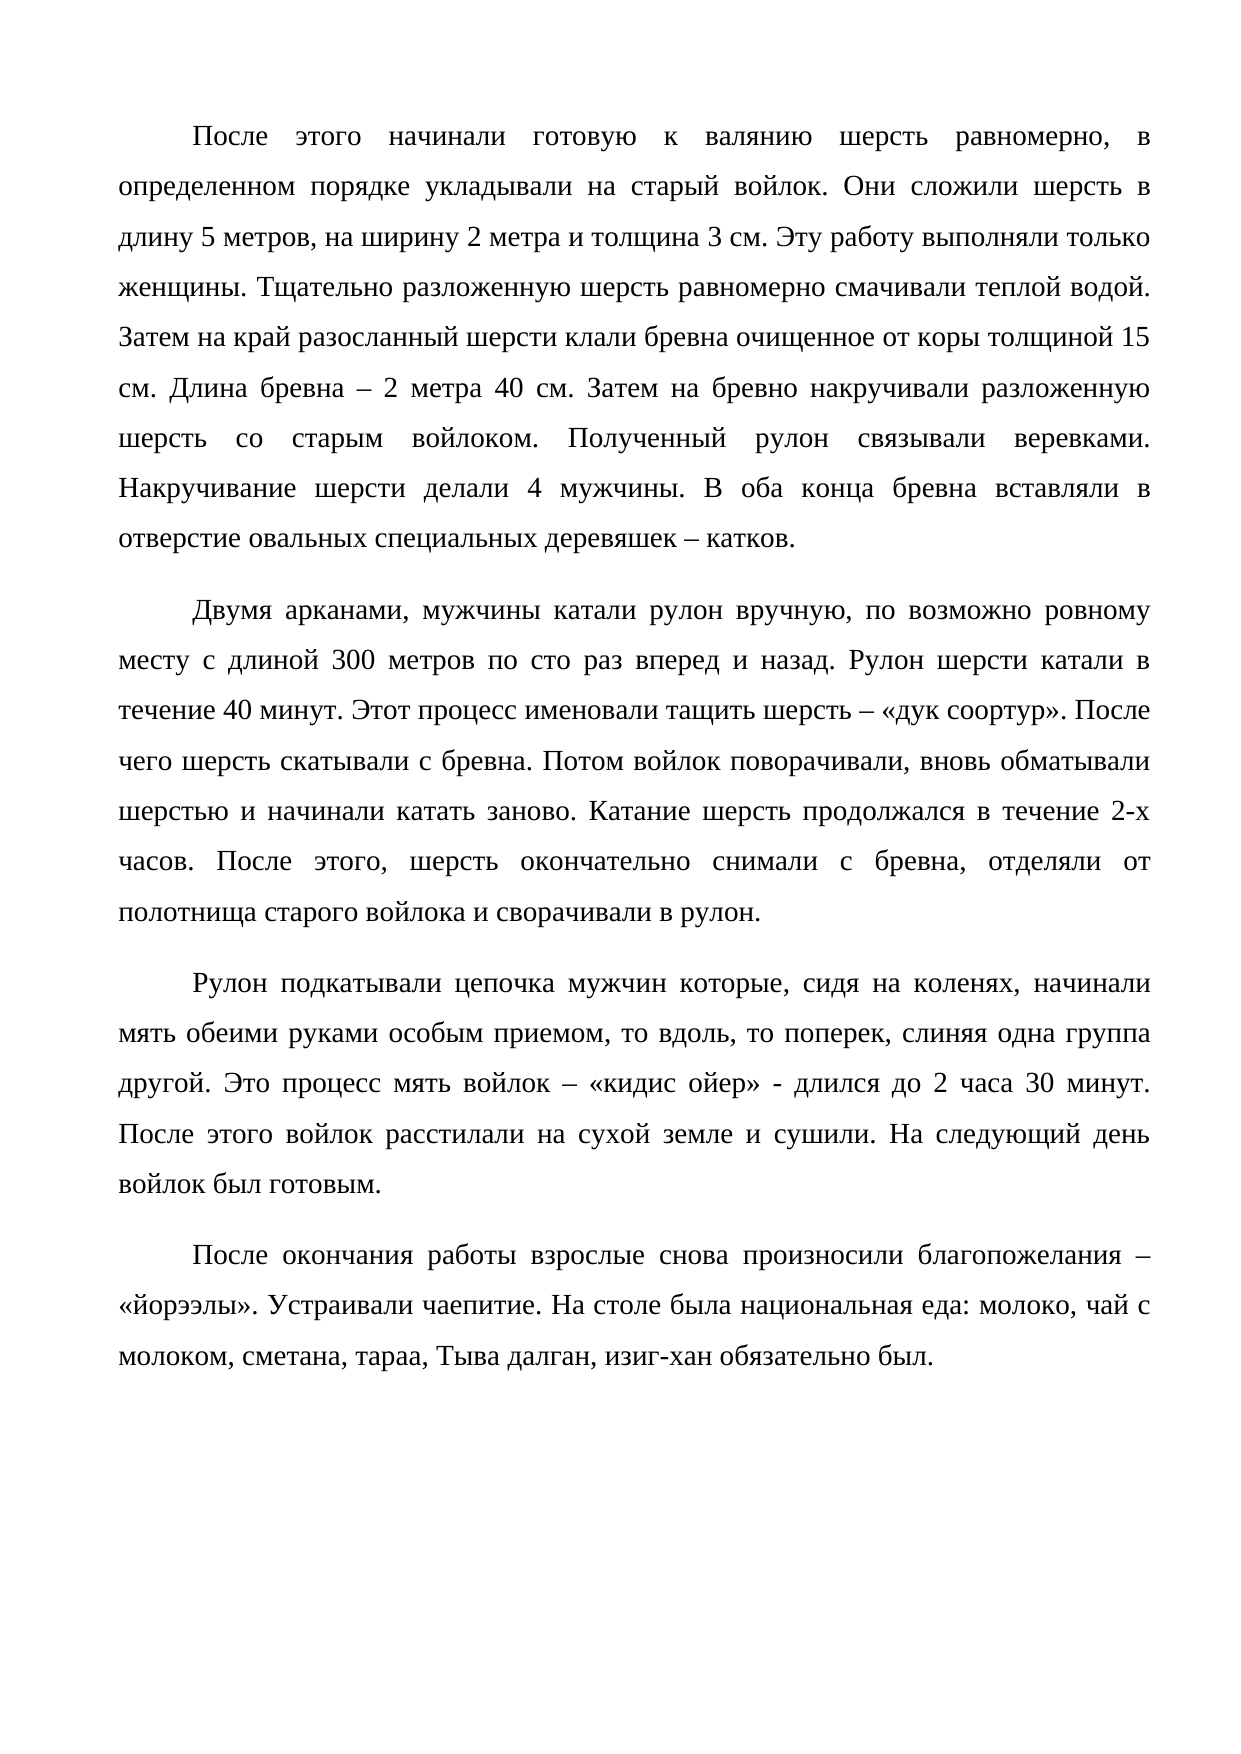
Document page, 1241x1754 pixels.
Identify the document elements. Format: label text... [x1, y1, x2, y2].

text Двумя арканами, мужчины катали рулон вручную, по возможно ровному месту с длиной по сто раз вперед и назад. Рулон шерсти катали в течение 40 минут. Этот процесс именовали тащить шерсть – «дук соортур». После чего шерсть скатывали с бревна. Потом войлок поворачивали, вновь обматывали шерстью и начинали катать заново. Катание шерсть продолжался в течение 2-х часов. После этого, шерсть окончательно снимали с бревна, отделяли от полотнища старого войлока и сворачивали в рулон. [118, 592, 1152, 927]
text После этого начинали готовую к валянию шерсть равномерно, в определенном порядке укладывали на старый войлок. Они сложили шерсть в длину , на ширину и толщина . Эту работу выполняли только женщины. Тщательно разложенную шерсть равномерно смачивали теплой водой. Затем на край разосланный шерсти клали бревна очищенное от коры толщиной . Длина бревна – . Затем на бревно накручивали разложенную шерсть со старым войлоком. Полученный рулон связывали веревками. Накручивание шерсти делали 4 мужчины. В оба конца бревна вставляли в отверстие овальных специальных деревяшек – катков. [118, 118, 1152, 554]
text После окончания работы взрослые снова произносили благопожелания – «йорээлы». Устраивали чаепитие. На столе была национальная еда: молоко, чай с молоком, сметана, тараа, Тыва далган, изиг-хан обязательно был. [118, 1237, 1152, 1371]
text Рулон подкатывали цепочка мужчин которые, сидя на коленях, начинали мять обеими руками особым приемом, то вдоль, то поперек, слиняя одна группа другой. Это процесс мять войлок – «кидис ойер» - длился до 2 часа 30 минут. После этого войлок расстилали на сухой земле и сушили. На следующий день войлок был готовым. [118, 965, 1152, 1199]
